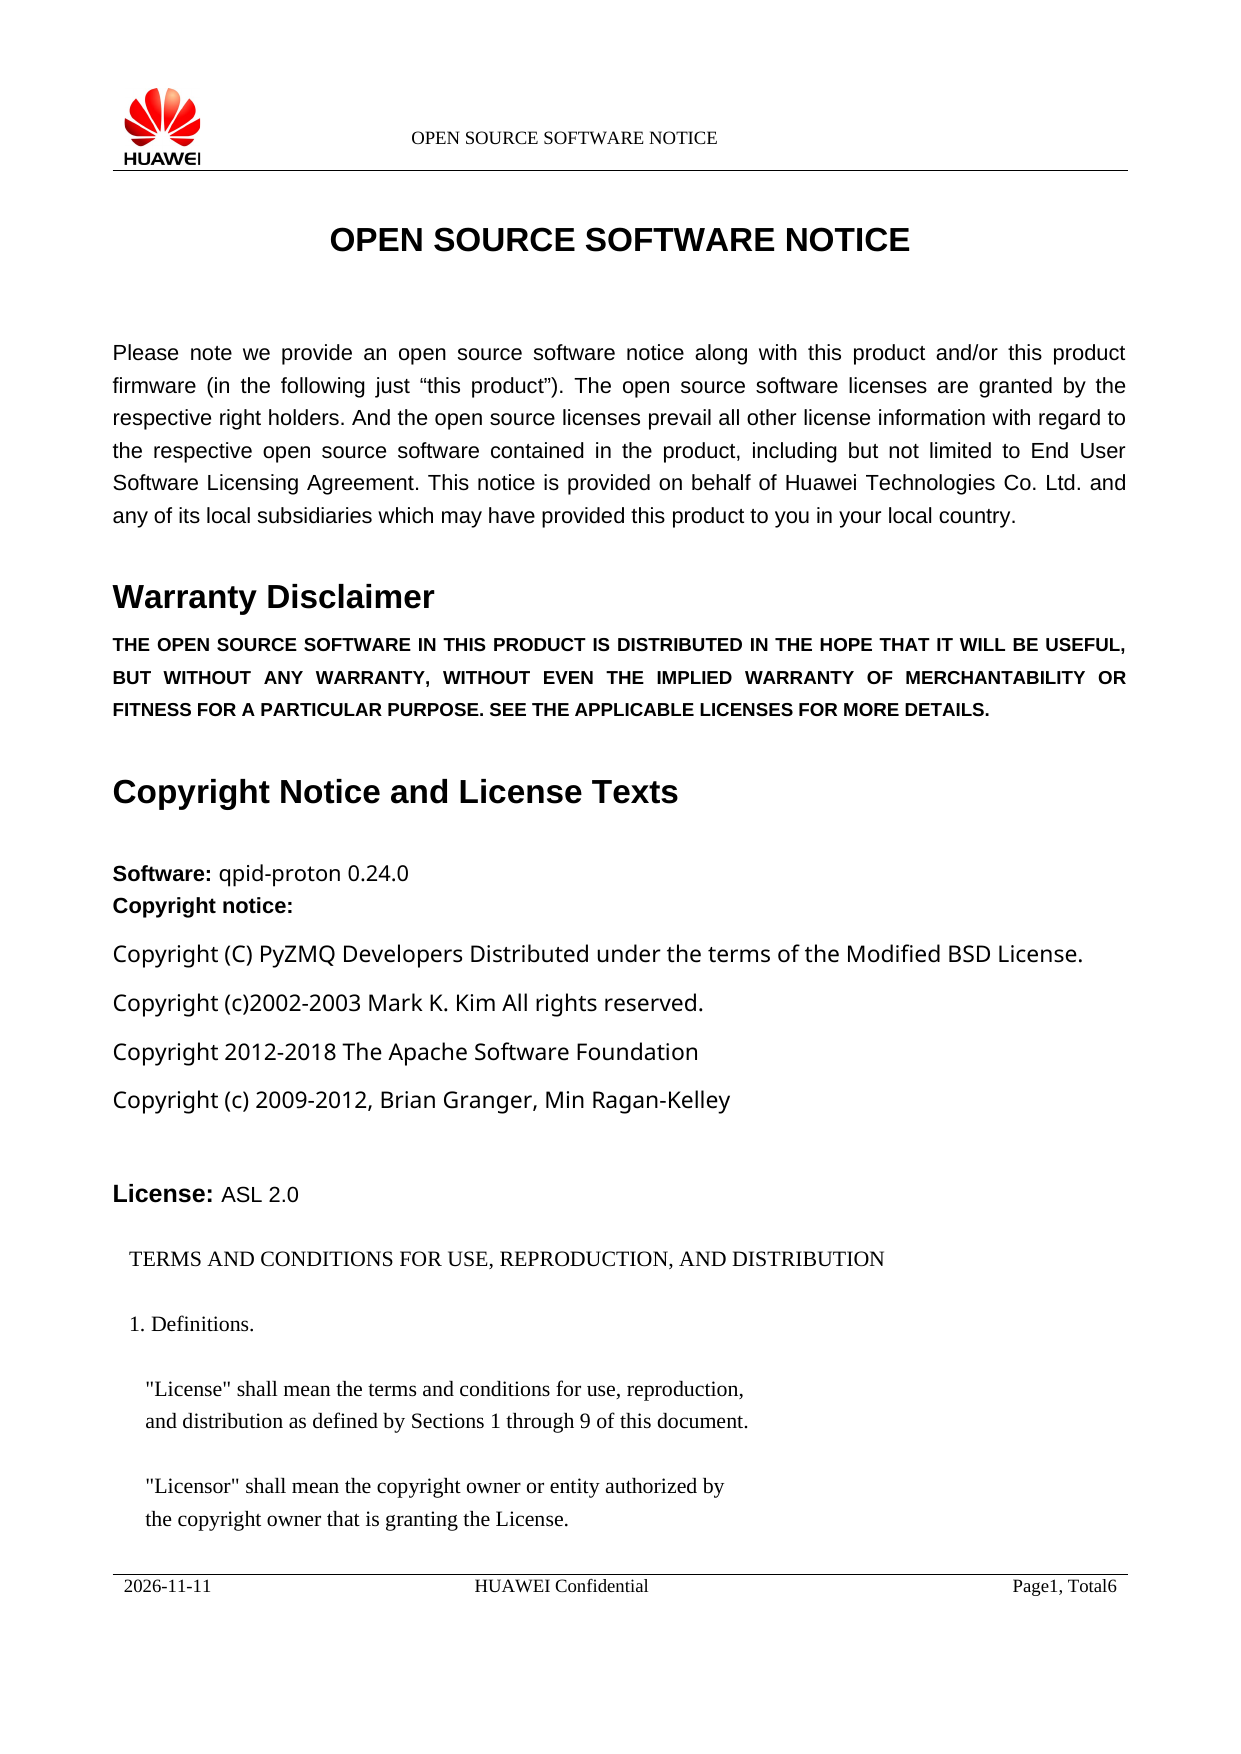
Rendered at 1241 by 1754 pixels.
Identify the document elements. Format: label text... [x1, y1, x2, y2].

text OPEN SOURCE SOFTWARE NOTICE [112, 206, 1128, 271]
text Copyright Notice and License Texts [112, 759, 1128, 824]
text The open source software in this product is distributed in the hope that it will be useful, but WITHOUT ANY WARRANTY, without even the implied warranty of MERCHANTABILITY or FITNESS FOR A PARTICULAR PURPOSE. See the applicable licenses for more details. [112, 629, 1128, 726]
text Copyright notice: Copyright (C) PyZMQ Developers Distributed under the terms of the Modified BSD License. Copyright (c)2002-2003 Mark K. Kim All rights reserved. Copyright 2012-2018 The Apache Software Foundation Copyright (c) 2009-2012, Brian Granger, Min Ragan-Kelley [112, 889, 1128, 1116]
picture [124, 88, 201, 165]
text Please note we provide an open source software notice along with this product and/or this product firmware (in the following just “this product”). The open source software licenses are granted by the respective right holders. And the open source licenses prevail all other license information with regard to the respective open source software contained in the product, including but not limited to End User Software Licensing Agreement. This notice is provided on behalf of Huawei Technologies Co. Ltd. and any of its local subsidiaries which may have provided this product to you in your local country. [112, 336, 1128, 531]
text Warranty Disclaimer [112, 564, 1128, 629]
title Software: qpid-proton 0.24.0 [112, 856, 1128, 889]
text License: ASL 2.0 [112, 1177, 1128, 1209]
